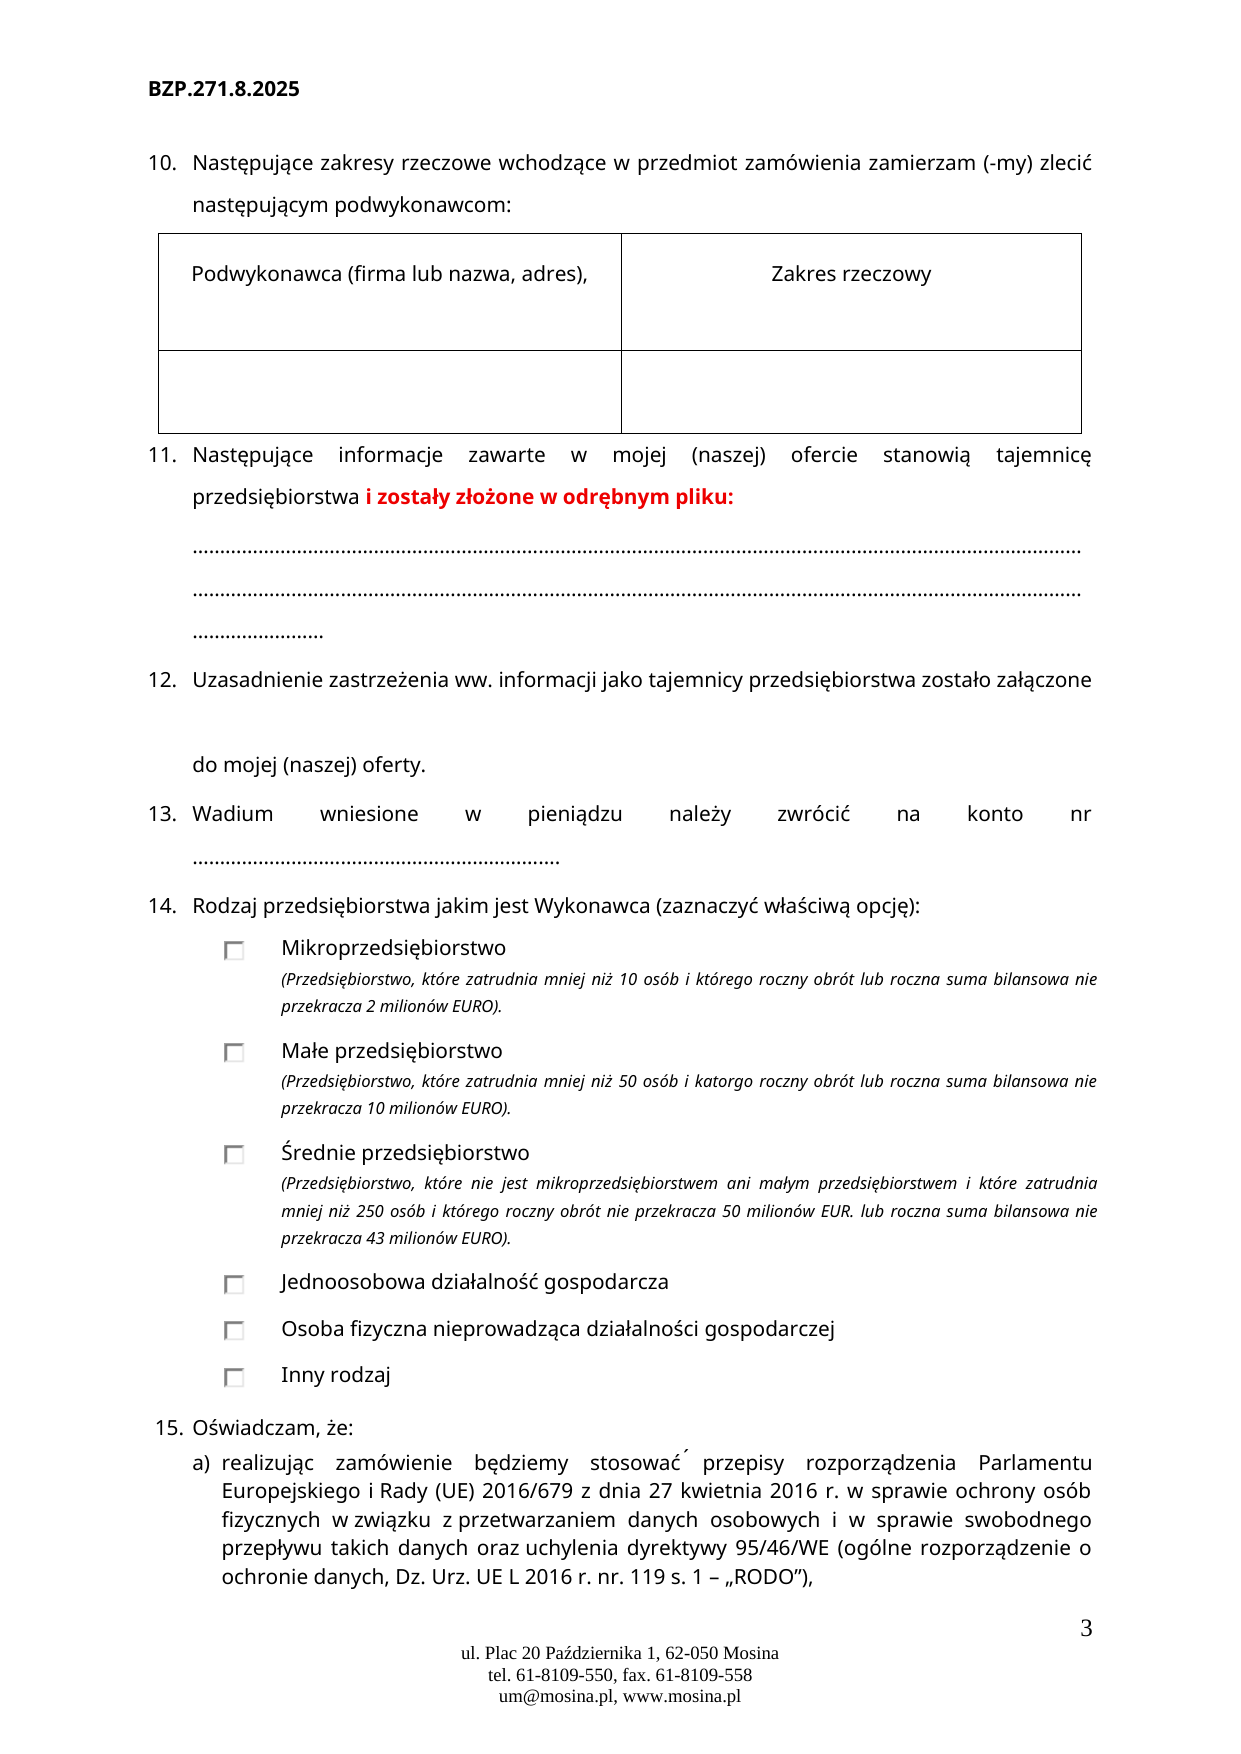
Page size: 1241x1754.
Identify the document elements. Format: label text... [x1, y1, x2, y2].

list realizując zamówienie będziemy stosować́ przepisy rozporządzenia Parlamentu Europejskiego i Rady (UE) 2016/679 z dnia 27 kwietnia 2016 r. w sprawie ochrony osób fizycznych w związku z przetwarzaniem danych osobowych i w sprawie swobodnego przepływu takich danych oraz uchylenia dyrektywy 95/46/WE (ogólne rozporządzenie o ochronie danych, Dz. Urz. UE L 2016 r. nr. 119 s. 1 – „RODO”), [192, 1448, 1093, 1590]
list Wadium wniesione w pieniądzu należy zwrócić na konto nr …………………………………………………………. [148, 799, 1093, 871]
list Uzasadnienie zastrzeżenia ww. informacji jako tajemnicy przedsiębiorstwa zostało załączone do mojej (naszej) oferty. [148, 665, 1093, 779]
table_cell [203, 1138, 270, 1267]
table_cell [203, 1267, 270, 1314]
table_header [203, 934, 270, 1036]
table_cell [203, 1361, 270, 1407]
table_cell [203, 1314, 270, 1361]
table_cell [203, 1036, 270, 1138]
table_header Podwykonawca (firma lub nazwa, adres), [159, 234, 621, 349]
list Następujące informacje zawarte w mojej (naszej) ofercie stanowią tajemnicę przedsiębiorstwa i zostały złożone w odrębnym pliku: [148, 440, 1093, 511]
list Następujące zakresy rzeczowe wchodzące w przedmiot zamówienia zamierzam (-my) zlecić następującym podwykonawcom: [148, 148, 1093, 219]
table_cell Średnie przedsiębiorstwo (Przedsiębiorstwo, które nie jest mikroprzedsiębiorstwem ani małym przedsiębiorstwem i które zatrudnia mniej niż 250 osób i którego roczny obrót nie przekracza 50 milionów EUR. lub roczna suma bilansowa nie przekracza 43 milionów EURO). [270, 1138, 1114, 1267]
table_cell [159, 351, 621, 433]
text …………………………………………………………………………………………………………………………………………………………………………………………………………………………………………………………………………………………………………………… [192, 531, 1093, 645]
table_header Mikroprzedsiębiorstwo (Przedsiębiorstwo, które zatrudnia mniej niż 10 osób i którego roczny obrót lub roczna suma bilansowa nie przekracza 2 milionów EURO). [270, 934, 1114, 1036]
table_cell Inny rodzaj [270, 1361, 1114, 1407]
table_cell [622, 351, 1081, 433]
list Oświadczam, że: [154, 1413, 1093, 1442]
table_header Zakres rzeczowy [622, 234, 1081, 349]
table_cell Jednoosobowa działalność gospodarcza [270, 1267, 1114, 1314]
table_cell Osoba fizyczna nieprowadząca działalności gospodarczej [270, 1314, 1114, 1361]
list Rodzaj przedsiębiorstwa jakim jest Wykonawca (zaznaczyć właściwą opcję): [148, 891, 1093, 919]
table_cell Małe przedsiębiorstwo (Przedsiębiorstwo, które zatrudnia mniej niż 50 osób i katorgo roczny obrót lub roczna suma bilansowa nie przekracza 10 milionów EURO). [270, 1036, 1114, 1138]
